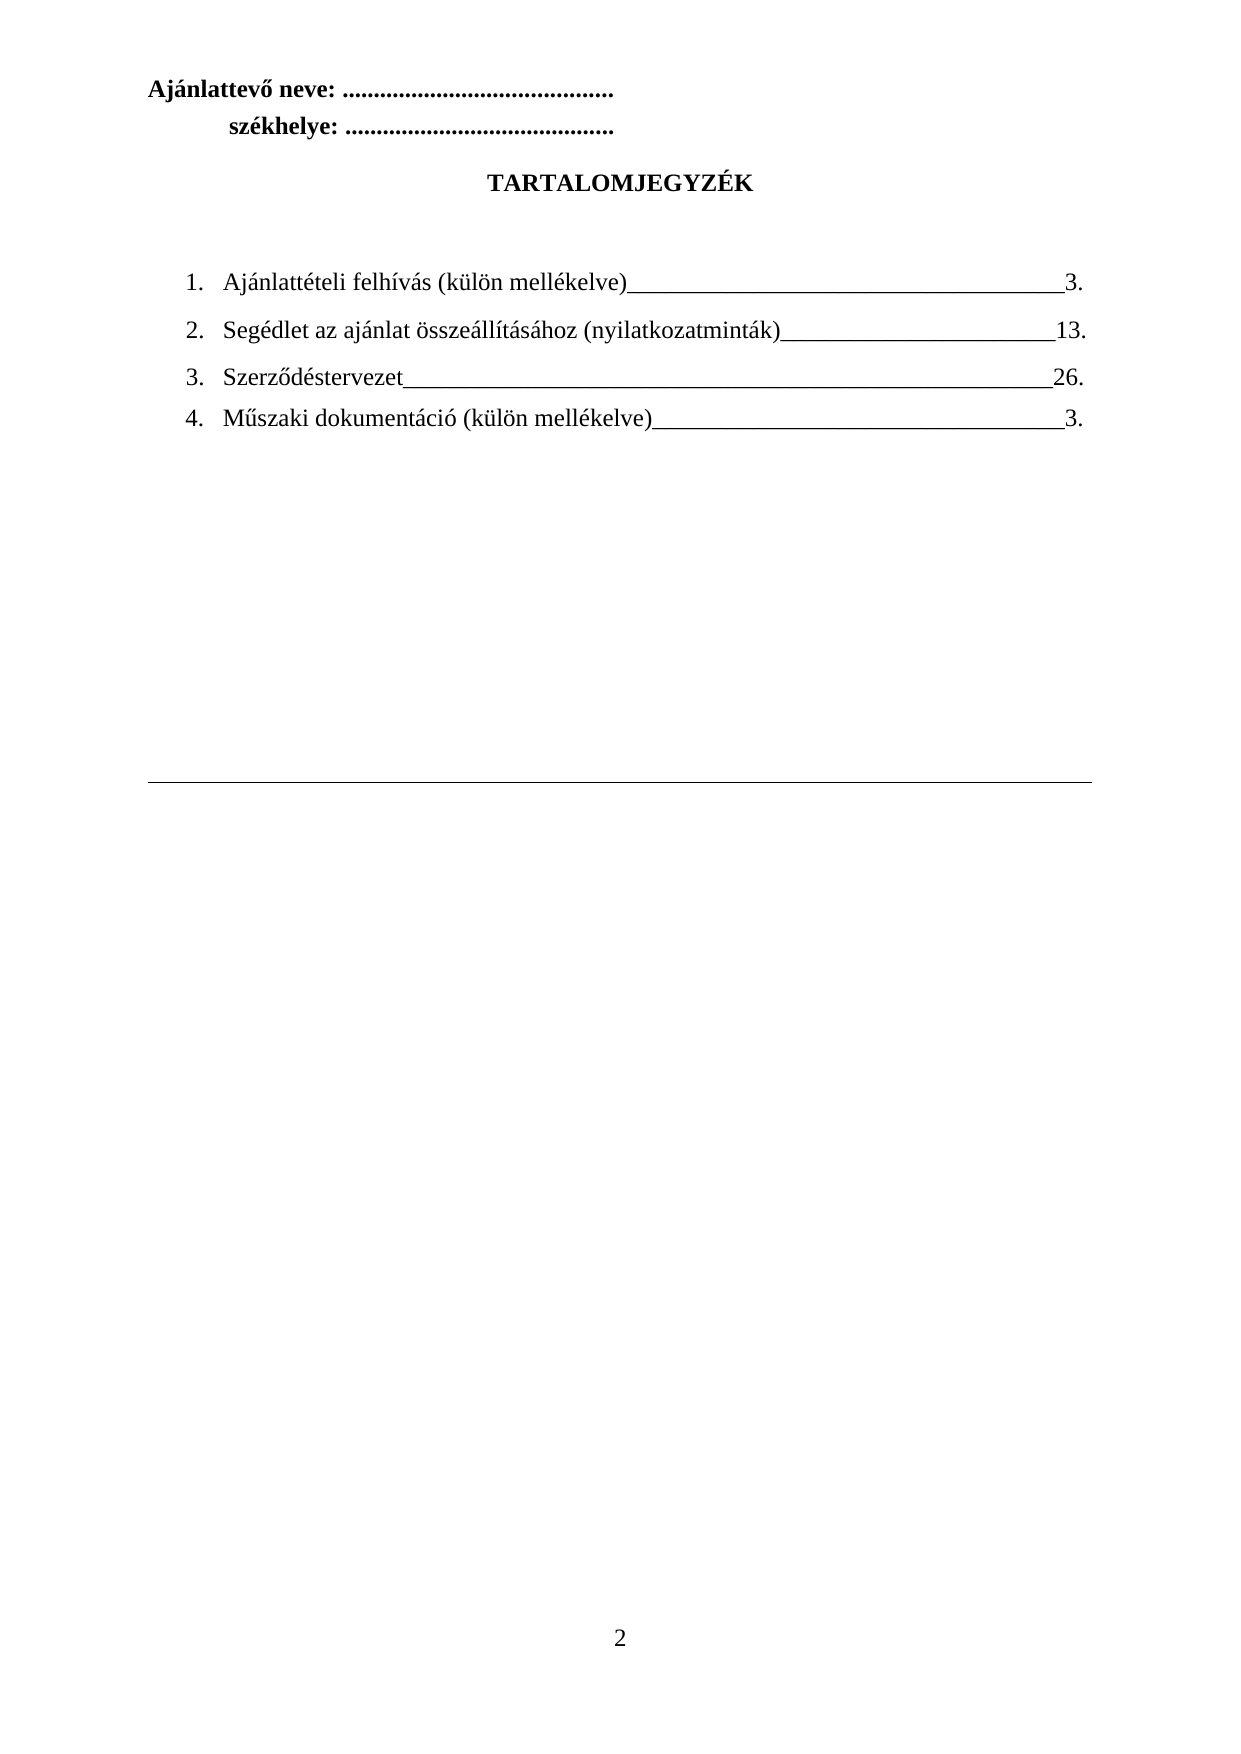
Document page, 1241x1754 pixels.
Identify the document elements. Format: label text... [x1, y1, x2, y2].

list Műszaki dokumentáció (külön mellékelve)_________________________________3. [185, 403, 1092, 432]
list Ajánlattételi felhívás (külön mellékelve)___________________________________3. [185, 267, 1092, 296]
list Szerződéstervezet____________________________________________________26. [186, 362, 1092, 391]
list Segédlet az ajánlat összeállításához (nyilatkozatminták)______________________13. [186, 315, 1092, 343]
text TARTALOMJEGYZÉK [148, 168, 1092, 197]
